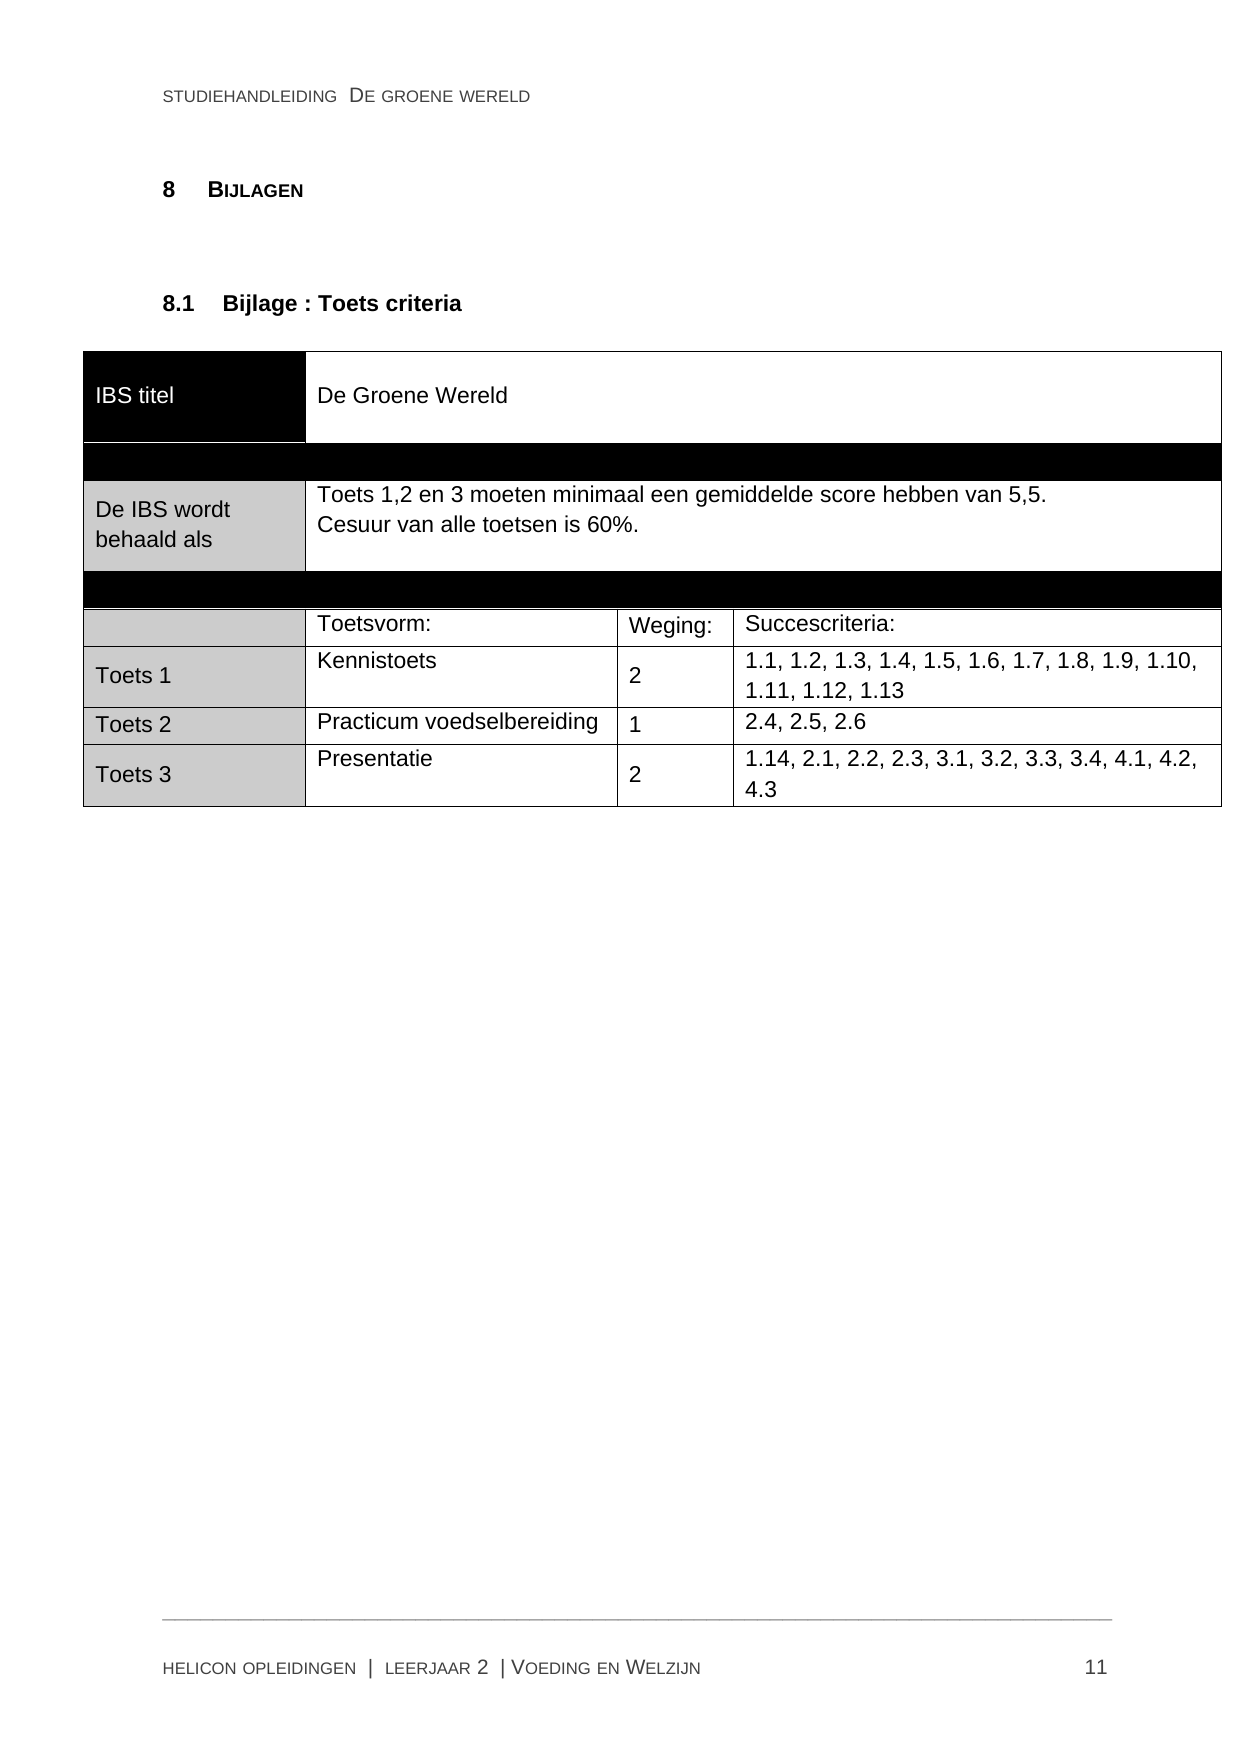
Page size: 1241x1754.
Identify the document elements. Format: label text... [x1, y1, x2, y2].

table_cell Practicum voedselbereiding [306, 708, 617, 744]
table_cell Kennistoets [306, 647, 617, 707]
table_cell Presentatie [306, 745, 617, 806]
table_cell 2.4, 2.5, 2.6 [734, 708, 1221, 744]
table_cell Succescriteria: [734, 610, 1221, 646]
table_cell Toets 3 [84, 745, 305, 806]
table_cell Toets 1,2 en 3 moeten minimaal een gemiddelde score hebben van 5,5. Cesuur van alle toetsen is 60%. [306, 481, 1221, 571]
table_cell 2 [618, 647, 733, 707]
table_cell Toetsvorm: [306, 610, 617, 646]
table_cell Weging: [618, 610, 733, 646]
table_cell Toets 1 [84, 647, 305, 707]
table_cell [84, 573, 1221, 608]
table_cell [84, 444, 1221, 480]
table_header De Groene Wereld [306, 352, 1221, 442]
table_cell De IBS wordt behaald als [84, 481, 305, 571]
table_cell 2 [618, 745, 733, 806]
subtitle Bijlagen [162, 148, 1111, 210]
table_cell 1.14, 2.1, 2.2, 2.3, 3.1, 3.2, 3.3, 3.4, 4.1, 4.2, 4.3 [734, 745, 1221, 806]
table_cell [84, 610, 305, 646]
table_header IBS titel [84, 352, 305, 442]
table_cell 1.1, 1.2, 1.3, 1.4, 1.5, 1.6, 1.7, 1.8, 1.9, 1.10, 1.11, 1.12, 1.13 [734, 647, 1221, 707]
table_cell Toets 2 [84, 708, 305, 744]
subtitle Bijlage : Toets criteria [162, 290, 1126, 317]
table_cell 1 [618, 708, 733, 744]
